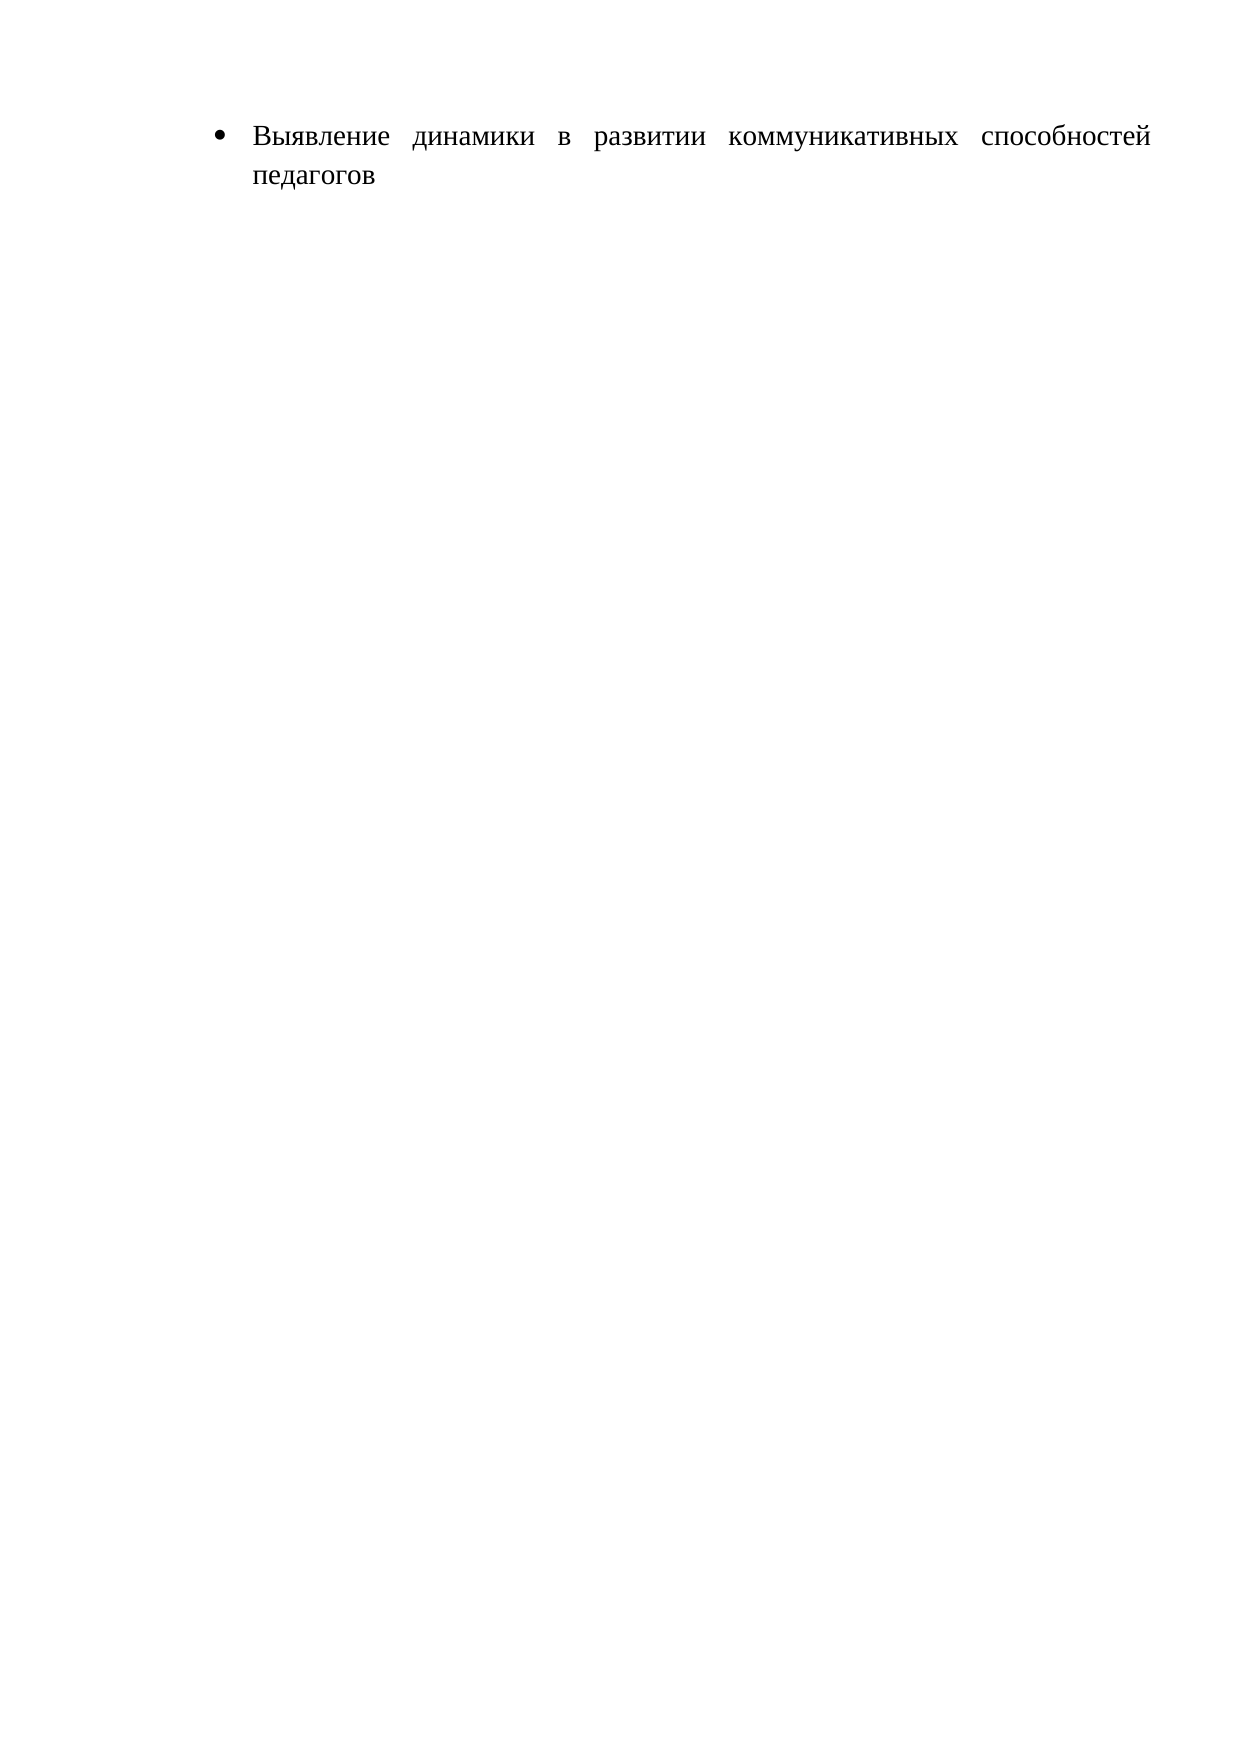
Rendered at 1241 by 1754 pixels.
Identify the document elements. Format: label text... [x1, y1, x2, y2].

list Выявление динамики в развитии коммуникативных способностей педагогов [215, 118, 1152, 190]
